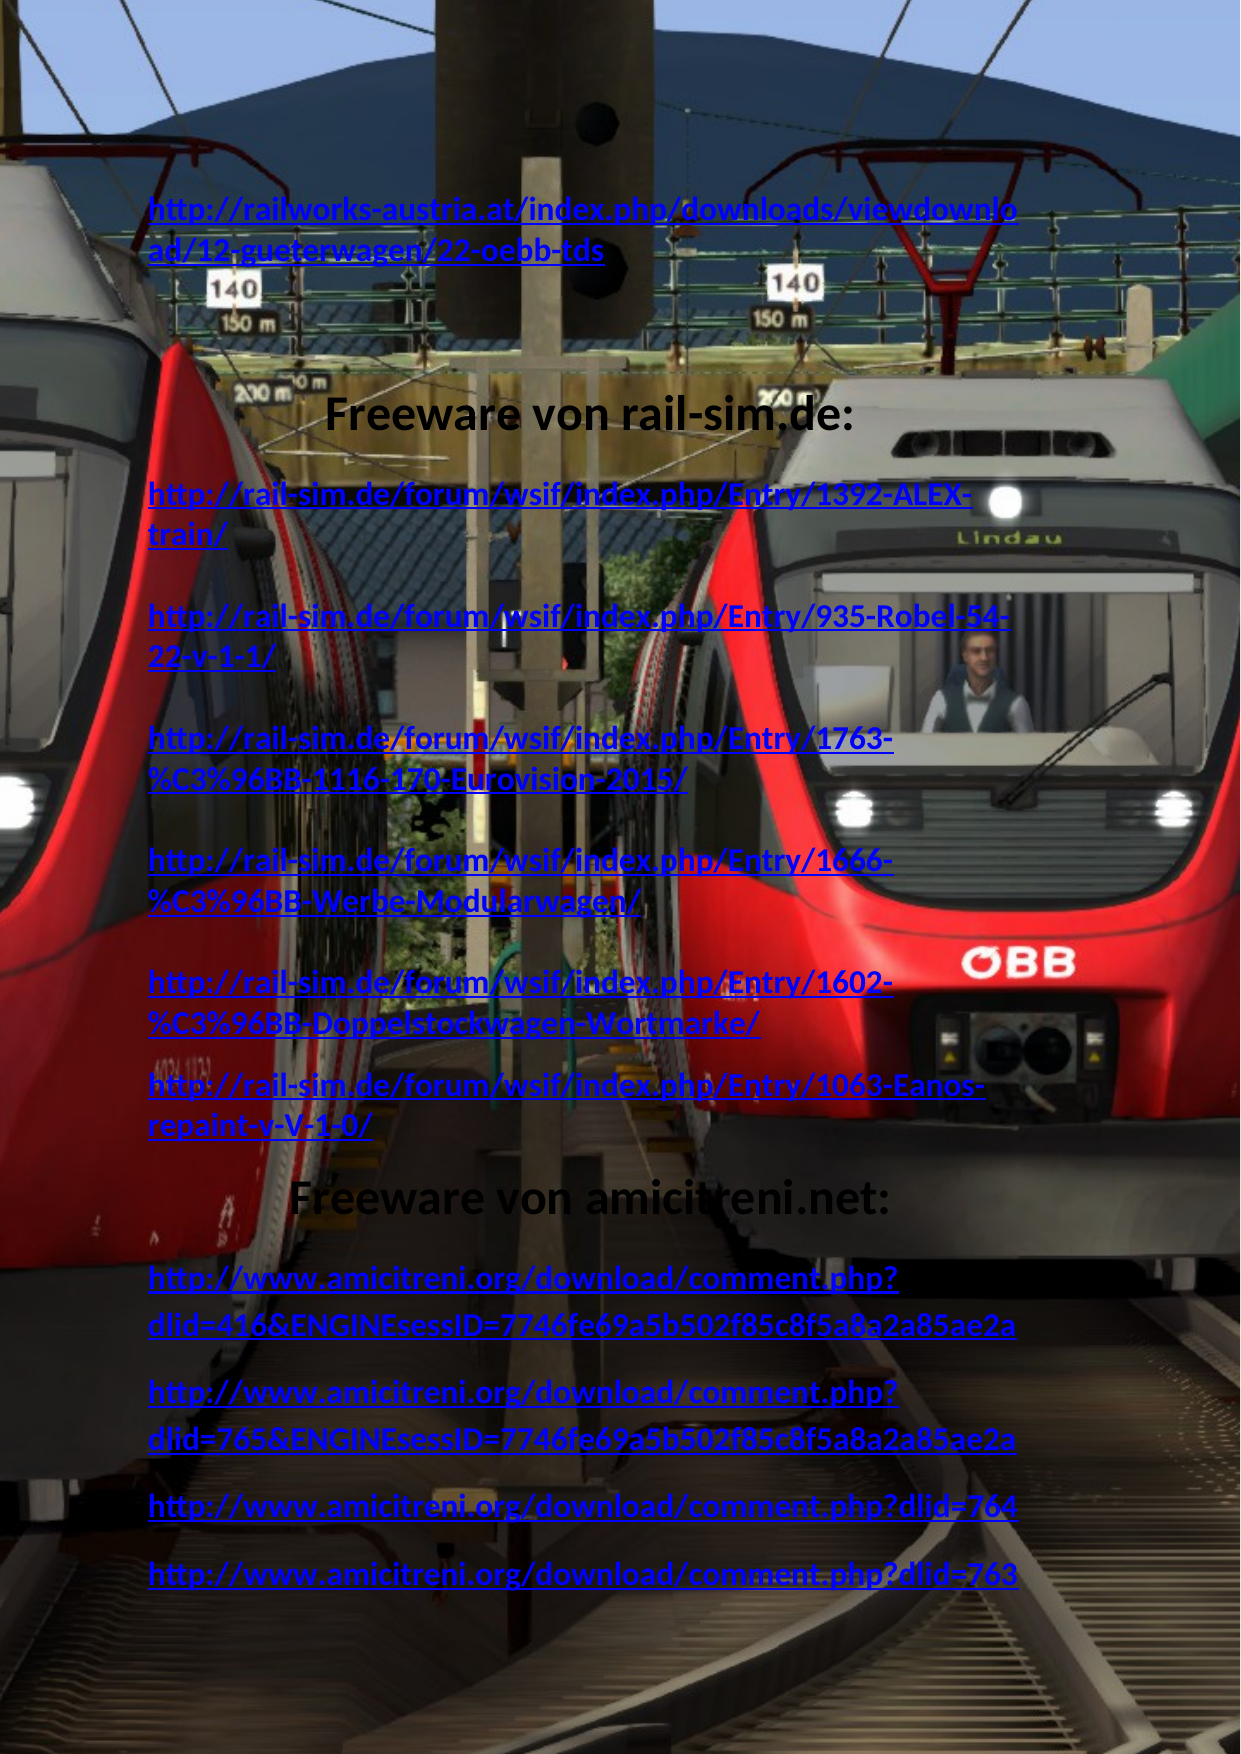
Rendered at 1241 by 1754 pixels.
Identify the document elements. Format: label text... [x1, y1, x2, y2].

text Freeware von amicitreni.net: [148, 1166, 1033, 1227]
text http://www.amicitreni.org/download/comment.php?dlid=763 [148, 1553, 1033, 1594]
text http://rail-sim.de/forum/wsif/index.php/Entry/1063-Eanos-repaint-v-V-1-0/ [148, 1063, 1033, 1145]
text http://rail-sim.de/forum/wsif/index.php/Entry/1392-ALEX-train/ http://rail-sim.de/forum/wsif/index.php/Entry/935-Robel-54-22-v-1-1/ http://rail-sim.de/forum/wsif/index.php/Entry/1763-%C3%96BB-1116-170-Eurovision-2015/ http://rail-sim.de/forum/wsif/index.php/Entry/1666-%C3%96BB-Werbe-Modularwagen/ http://rail-sim.de/forum/wsif/index.php/Entry/1602-%C3%96BB-Doppelstockwagen-Wortmarke/ [148, 472, 1033, 1043]
text http://www.amicitreni.org/download/comment.php?dlid=765&ENGINEsessID=7746fe69a5b502f85c8f5a8a2a85ae2a [148, 1371, 1033, 1459]
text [148, 148, 1033, 270]
picture [0, 0, 1241, 1754]
text Freeware von rail-sim.de: [148, 382, 1033, 443]
text http://www.amicitreni.org/download/comment.php?dlid=416&ENGINEsessID=7746fe69a5b502f85c8f5a8a2a85ae2a [148, 1257, 1033, 1344]
text http://www.amicitreni.org/download/comment.php?dlid=764 [148, 1486, 1033, 1526]
